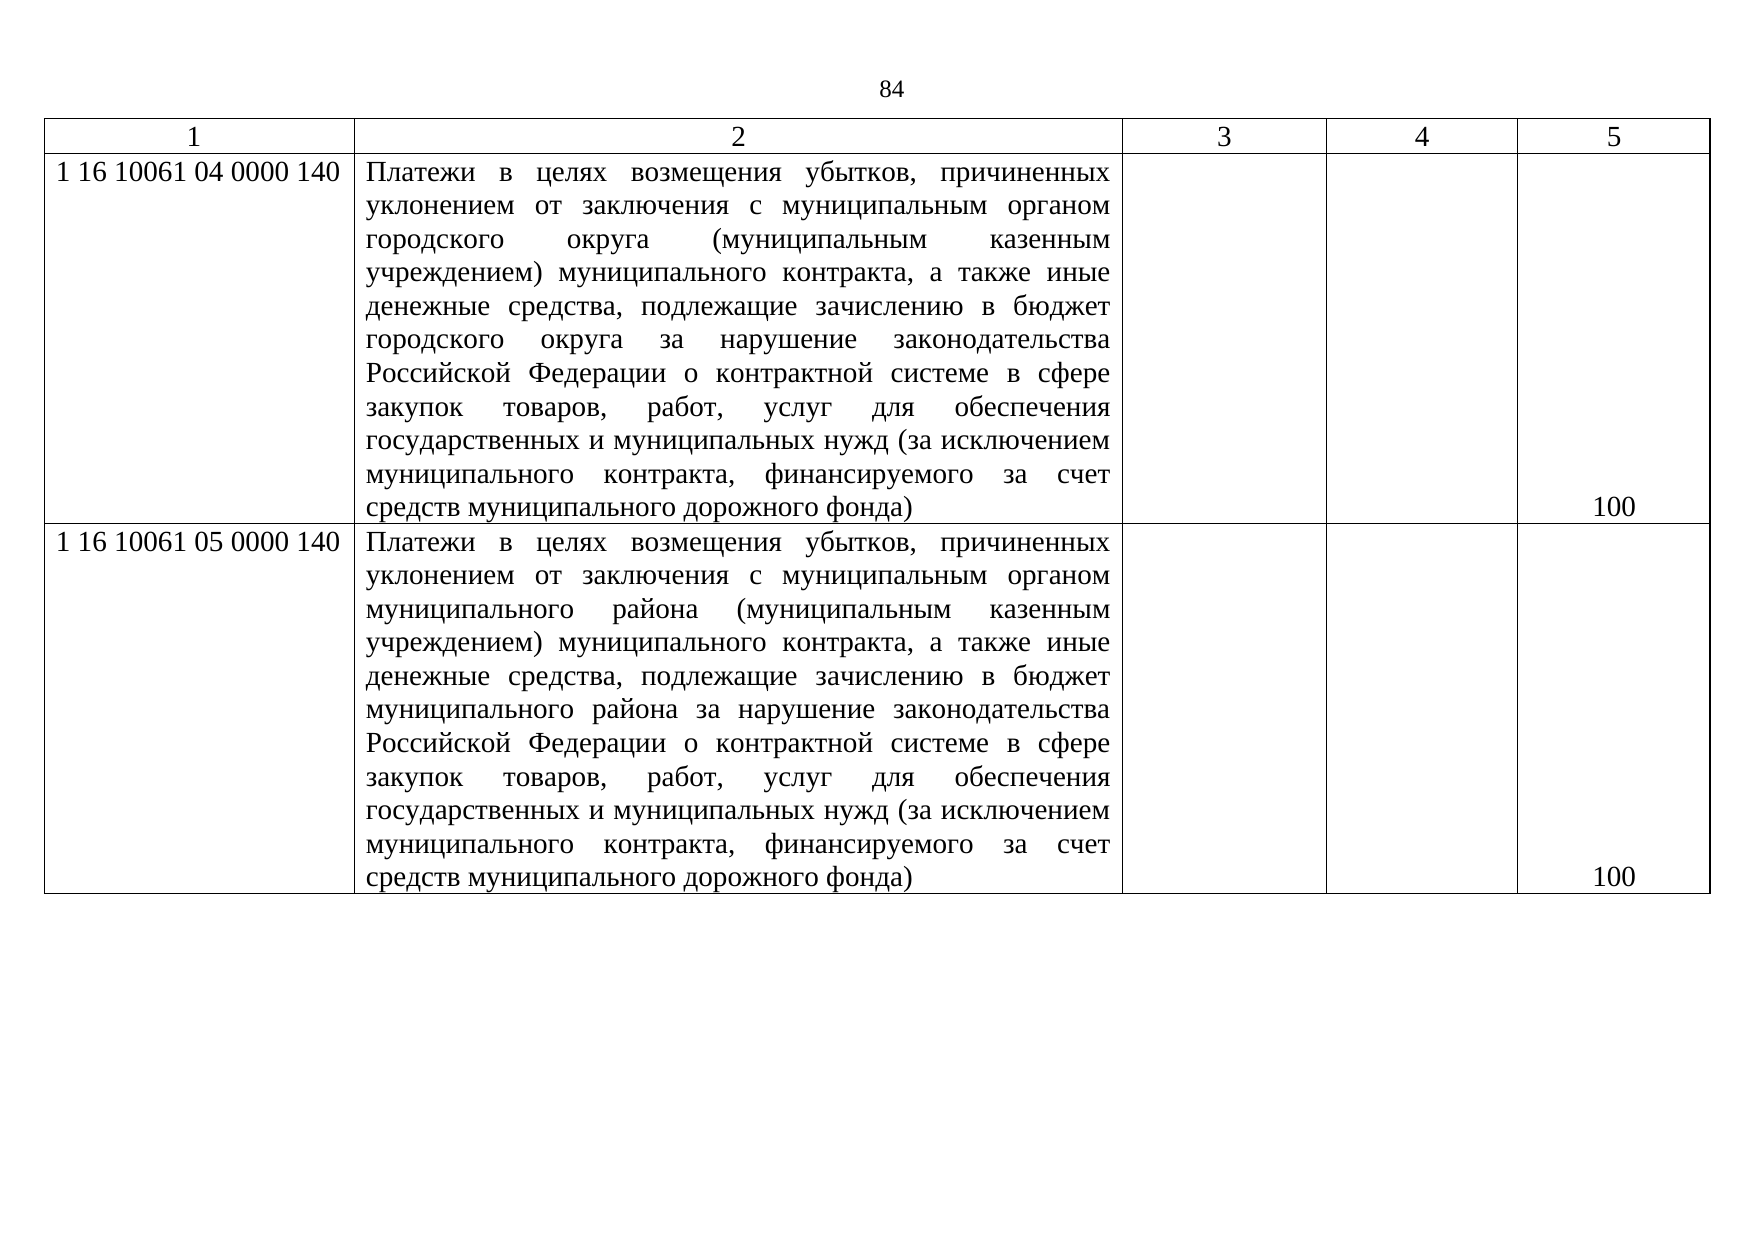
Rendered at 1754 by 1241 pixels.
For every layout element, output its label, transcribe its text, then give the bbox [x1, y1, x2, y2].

table_cell [1123, 524, 1326, 893]
table_header 5 [1518, 119, 1709, 153]
table_header 4 [1327, 119, 1517, 153]
table_cell 1 16 10061 04 0000 140 [45, 154, 354, 523]
table_cell Платежи в целях возмещения убытков, причиненных уклонением от заключения с муниципальным органом муниципального района (муниципальным казенным учреждением) муниципального контракта, а также иные денежные средства, подлежащие зачислению в бюджет муниципального района за нарушение законодательства Российской Федерации о контрактной системе в сфере закупок товаров, работ, услуг для обеспечения государственных и муниципальных нужд (за исключением муниципального контракта, финансируемого за счет средств муниципального дорожного фонда) [355, 524, 1122, 893]
table_header 3 [1123, 119, 1326, 153]
table_cell [1123, 154, 1326, 523]
table_cell Платежи в целях возмещения убытков, причиненных уклонением от заключения с муниципальным органом городского округа (муниципальным казенным учреждением) муниципального контракта, а также иные денежные средства, подлежащие зачислению в бюджет городского округа за нарушение законодательства Российской Федерации о контрактной системе в сфере закупок товаров, работ, услуг для обеспечения государственных и муниципальных нужд (за исключением муниципального контракта, финансируемого за счет средств муниципального дорожного фонда) [355, 154, 1122, 523]
table_cell [1327, 154, 1517, 523]
table_header 1 [45, 119, 354, 153]
table_cell 100 [1518, 154, 1709, 523]
table_cell 100 [1518, 524, 1709, 893]
table_cell 1 16 10061 05 0000 140 [45, 524, 354, 893]
table_header 2 [355, 119, 1122, 153]
table_cell [1327, 524, 1517, 893]
